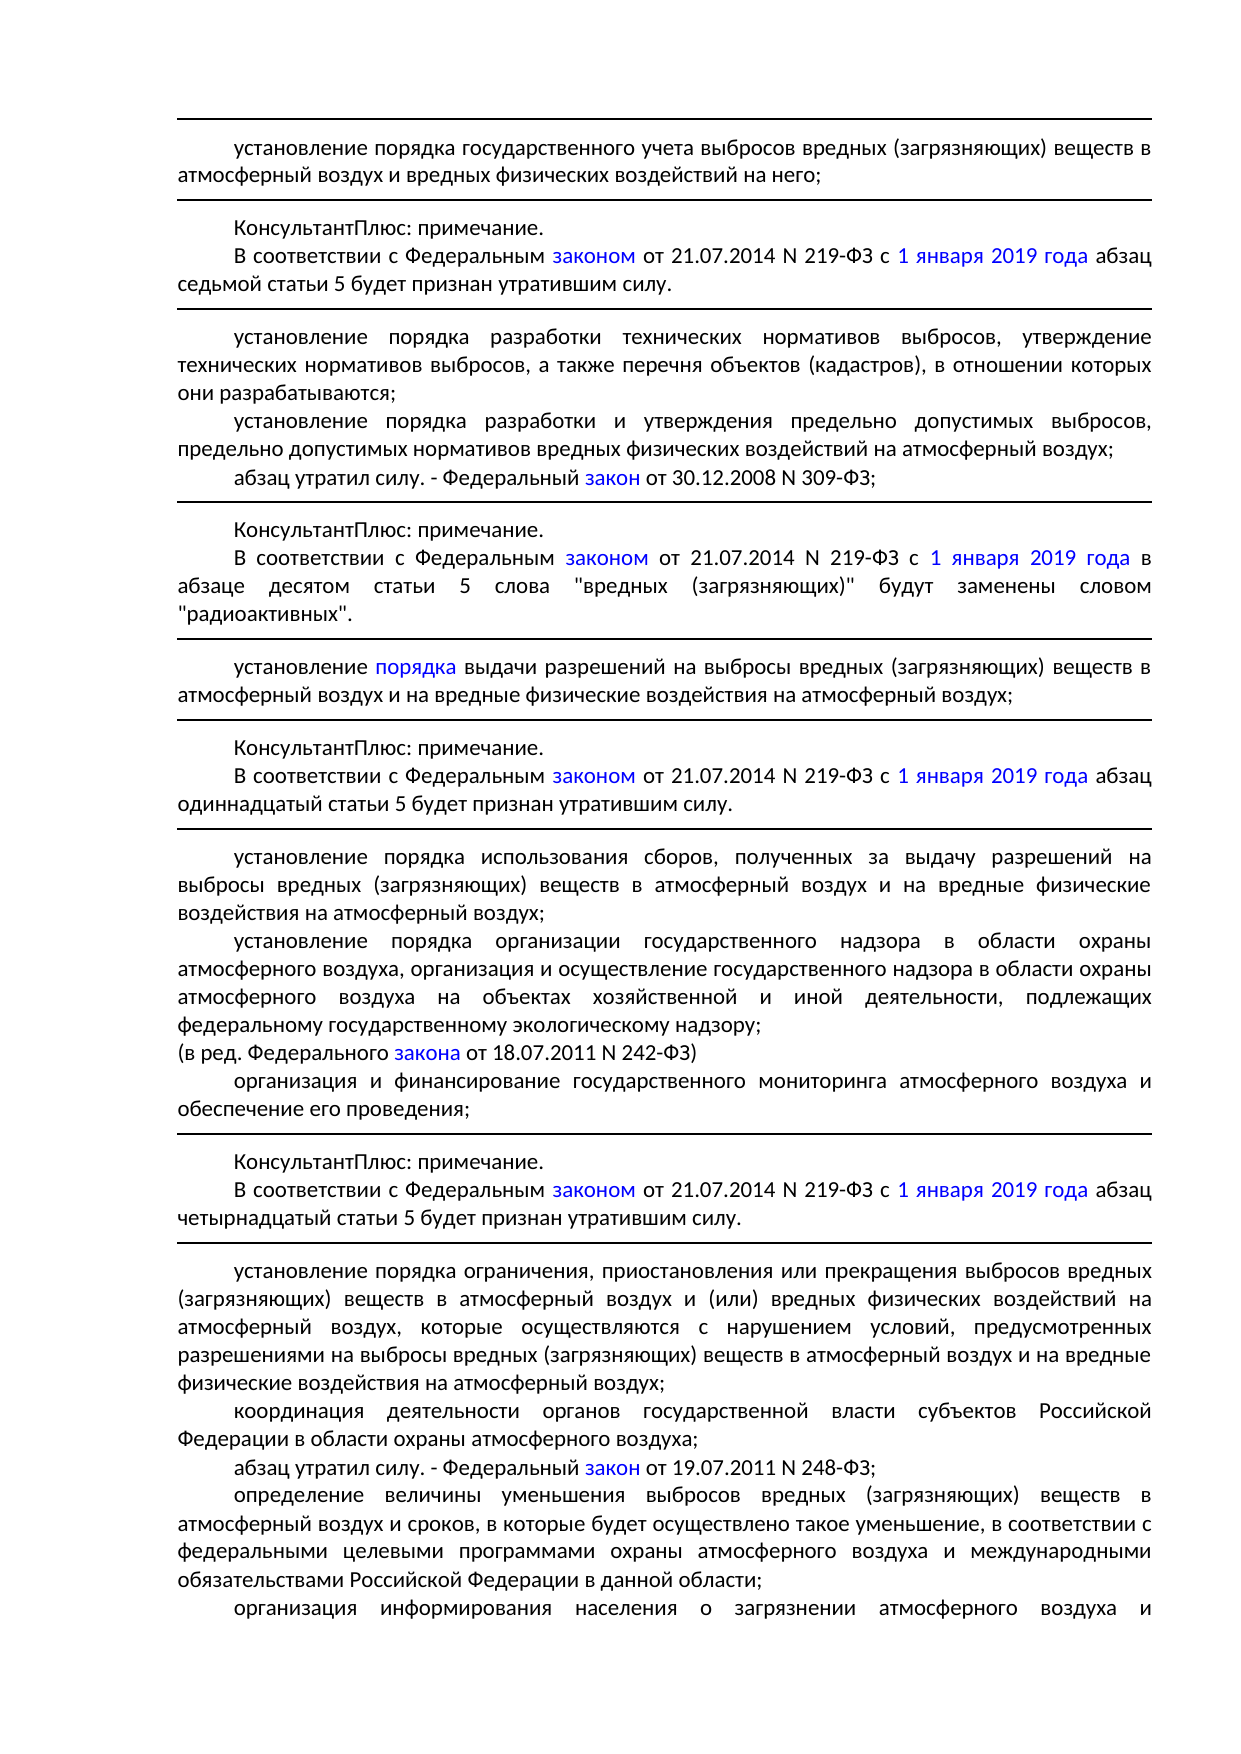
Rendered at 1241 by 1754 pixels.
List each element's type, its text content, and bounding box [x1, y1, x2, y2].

text В соответствии с Федеральным законом от 21.07.2014 N 219-ФЗ с 1 января 2019 года в абзаце десятом статьи 5 слова "вредных (загрязняющих)" будут заменены словом "радиоактивных". [177, 543, 1152, 628]
text установление порядка организации государственного надзора в области охраны атмосферного воздуха, организация и осуществление государственного надзора в области охраны атмосферного воздуха на объектах хозяйственной и иной деятельности, подлежащих федеральному государственному экологическому надзору; [177, 926, 1152, 1038]
text В соответствии с Федеральным законом от 21.07.2014 N 219-ФЗ с 1 января 2019 года абзац седьмой статьи 5 будет признан утратившим силу. [177, 242, 1152, 298]
text КонсультантПлюс: примечание. [177, 516, 1152, 543]
text определение величины уменьшения выбросов вредных (загрязняющих) веществ в атмосферный воздух и сроков, в которые будет осуществлено такое уменьшение, в соответствии с федеральными целевыми программами охраны атмосферного воздуха и международными обязательствами Российской Федерации в данной области; [177, 1481, 1152, 1593]
text В соответствии с Федеральным законом от 21.07.2014 N 219-ФЗ с 1 января 2019 года абзац четырнадцатый статьи 5 будет признан утратившим силу. [177, 1176, 1152, 1232]
text установление порядка выдачи разрешений на выбросы вредных (загрязняющих) веществ в атмосферный воздух и на вредные физические воздействия на атмосферный воздух; [177, 652, 1152, 708]
text установление порядка ограничения, приостановления или прекращения выбросов вредных (загрязняющих) веществ в атмосферный воздух и (или) вредных физических воздействий на атмосферный воздух, которые осуществляются с нарушением условий, предусмотренных разрешениями на выбросы вредных (загрязняющих) веществ в атмосферный воздух и на вредные физические воздействия на атмосферный воздух; [177, 1256, 1152, 1397]
text организация и финансирование государственного мониторинга атмосферного воздуха и обеспечение его проведения; [177, 1067, 1152, 1123]
text установление порядка государственного учета выбросов вредных (загрязняющих) веществ в атмосферный воздух и вредных физических воздействий на него; [177, 133, 1152, 189]
text установление порядка разработки технических нормативов выбросов, утверждение технических нормативов выбросов, а также перечня объектов (кадастров), в отношении которых они разрабатываются; [177, 322, 1152, 407]
text (в ред. Федерального закона от 18.07.2011 N 242-ФЗ) [177, 1038, 1152, 1067]
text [177, 1593, 1152, 1621]
text КонсультантПлюс: примечание. [177, 733, 1152, 761]
text абзац утратил силу. - Федеральный закон от 30.12.2008 N 309-ФЗ; [177, 463, 1152, 491]
text КонсультантПлюс: примечание. [177, 213, 1152, 242]
text установление порядка разработки и утверждения предельно допустимых выбросов, предельно допустимых нормативов вредных физических воздействий на атмосферный воздух; [177, 407, 1152, 463]
text В соответствии с Федеральным законом от 21.07.2014 N 219-ФЗ с 1 января 2019 года абзац одиннадцатый статьи 5 будет признан утратившим силу. [177, 761, 1152, 817]
text КонсультантПлюс: примечание. [177, 1147, 1152, 1176]
text координация деятельности органов государственной власти субъектов Российской Федерации в области охраны атмосферного воздуха; [177, 1397, 1152, 1453]
text абзац утратил силу. - Федеральный закон от 19.07.2011 N 248-ФЗ; [177, 1453, 1152, 1481]
text установление порядка использования сборов, полученных за выдачу разрешений на выбросы вредных (загрязняющих) веществ в атмосферный воздух и на вредные физические воздействия на атмосферный воздух; [177, 842, 1152, 926]
